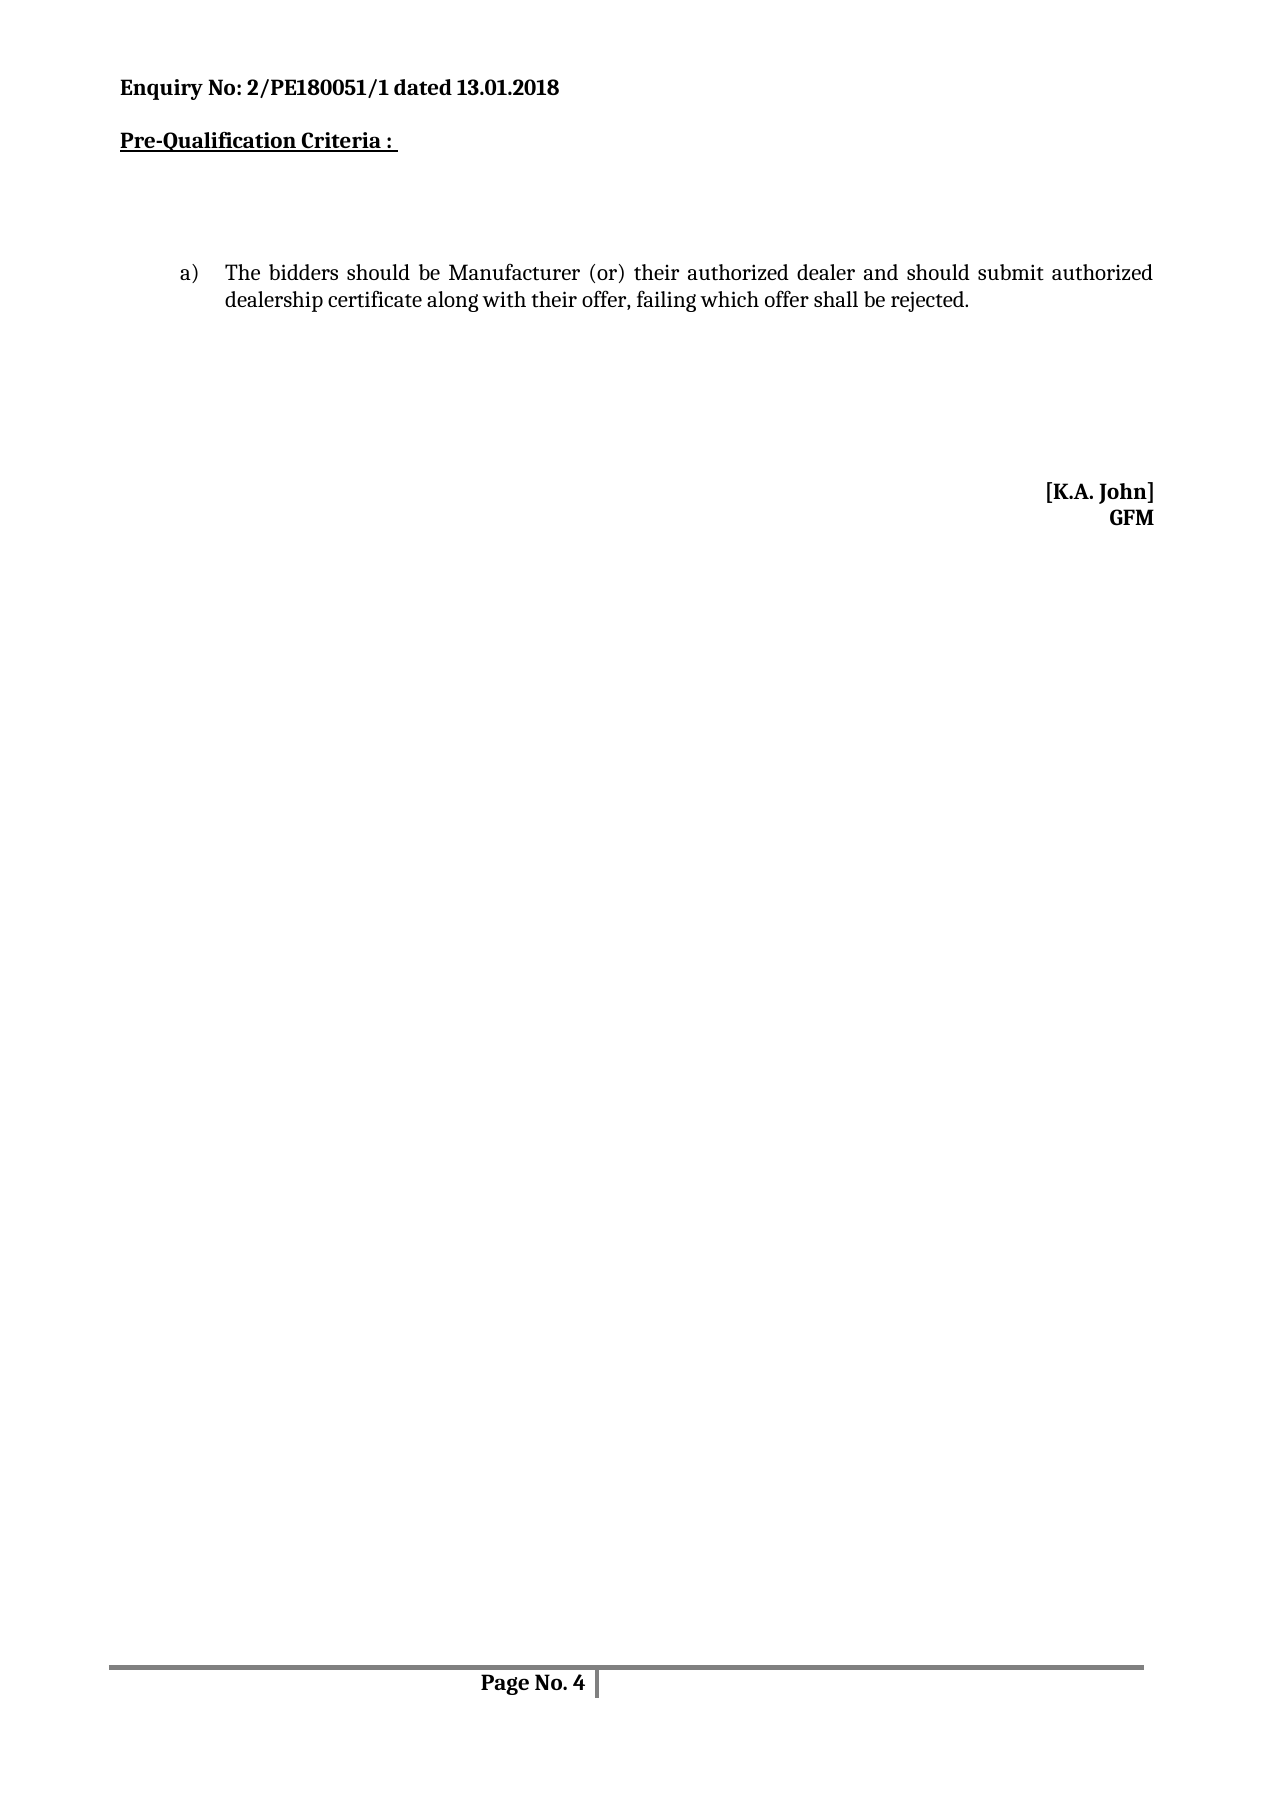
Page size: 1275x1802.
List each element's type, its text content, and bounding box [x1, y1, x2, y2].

list The bidders should be Manufacturer (or) their authorized dealer and should submit authorized dealership certificate along with their offer, failing which offer shall be rejected. [180, 260, 1155, 313]
text Pre-Qualification Criteria : [120, 128, 1155, 154]
text [K.A. John] [120, 451, 1155, 505]
text GFM [120, 505, 1155, 531]
